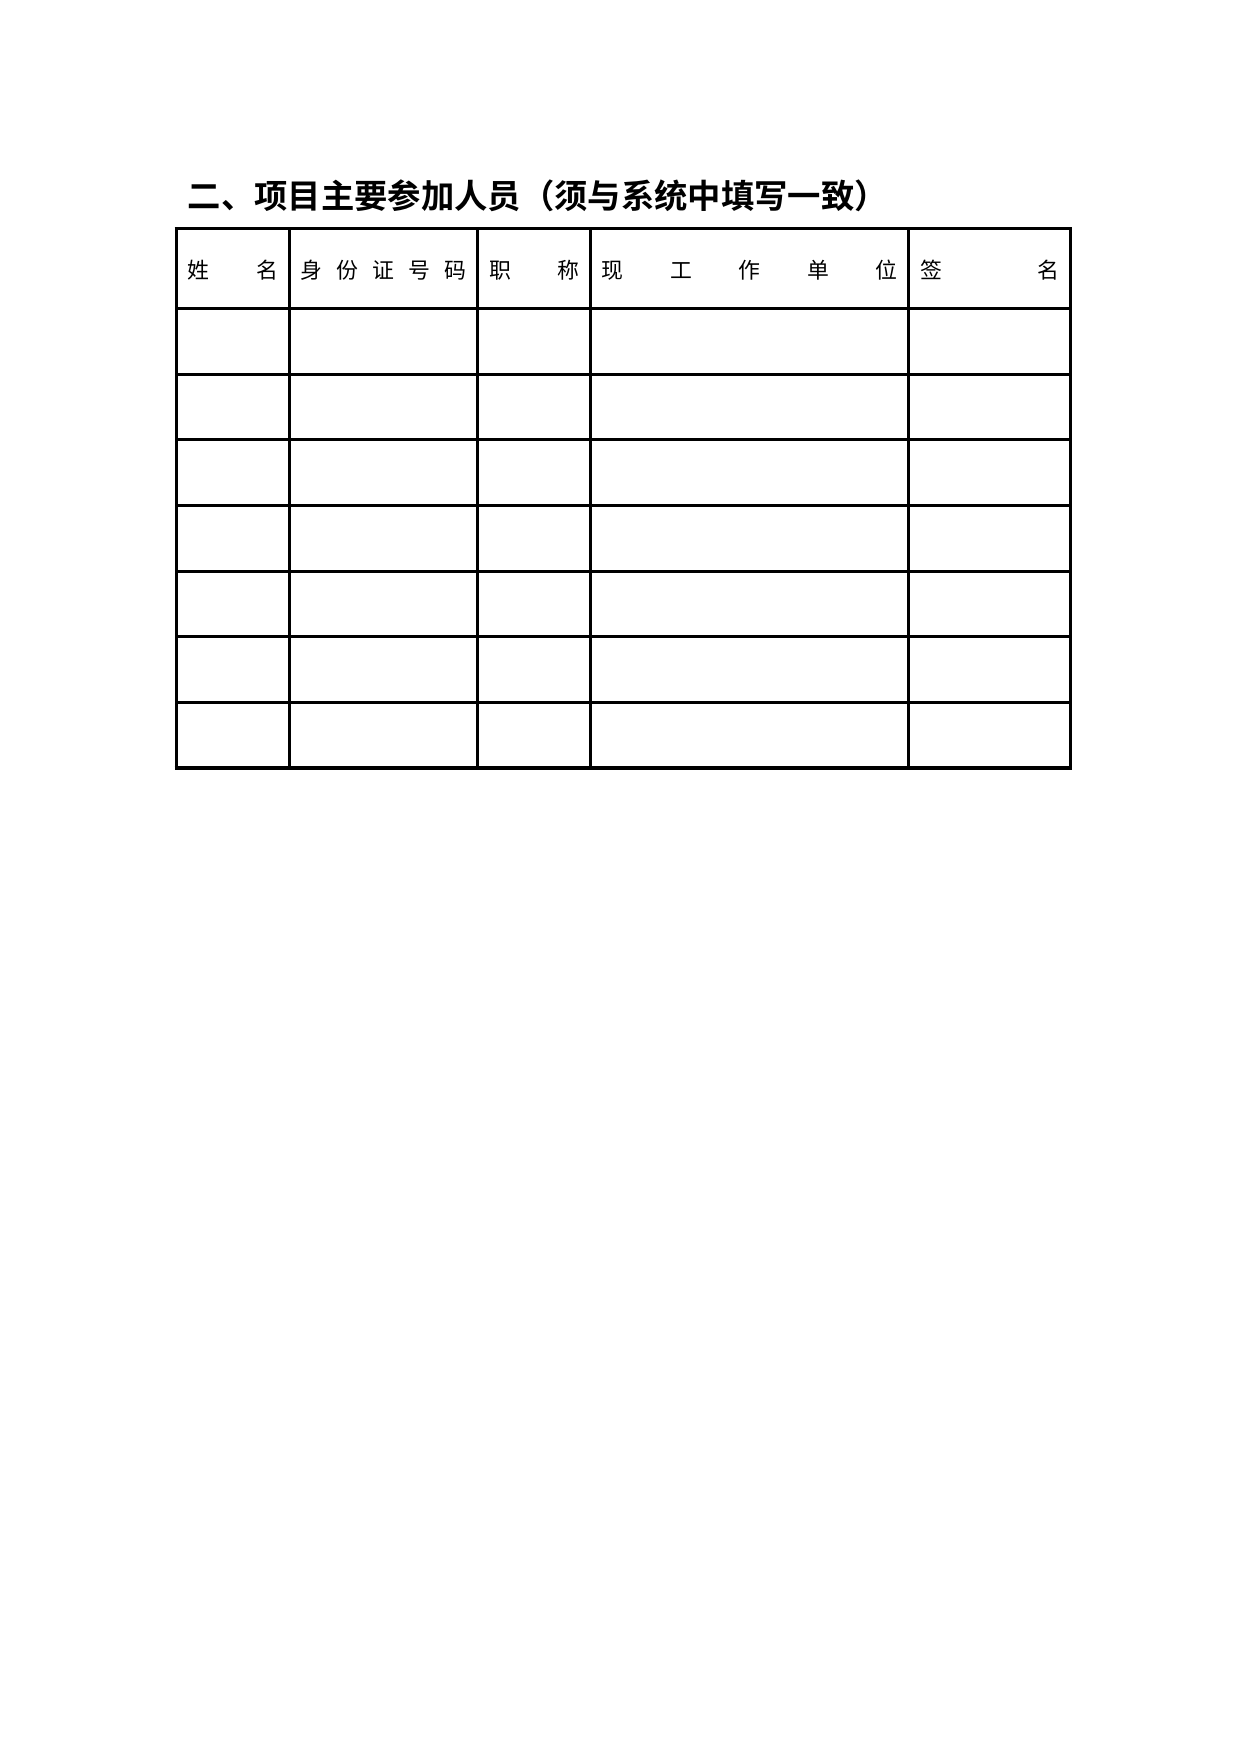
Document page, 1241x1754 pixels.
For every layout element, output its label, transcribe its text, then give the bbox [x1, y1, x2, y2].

table_cell [178, 310, 288, 373]
table_cell [291, 704, 476, 766]
table_cell [479, 441, 589, 504]
table_cell [592, 507, 907, 569]
table_header 签名 [910, 230, 1069, 307]
table_cell [592, 638, 907, 701]
table_cell [592, 573, 907, 635]
table_cell [910, 573, 1069, 635]
table_cell [479, 310, 589, 373]
table_header 姓名 [178, 230, 288, 307]
table_cell [178, 441, 288, 504]
table_cell [479, 507, 589, 569]
table_cell [178, 573, 288, 635]
table_cell [479, 638, 589, 701]
table_cell [592, 376, 907, 438]
table_cell [178, 376, 288, 438]
table_cell [592, 441, 907, 504]
table_cell [910, 376, 1069, 438]
text 二、项目主要参加人员（须与系统中填写一致） [187, 162, 1053, 227]
table_cell [291, 507, 476, 569]
table_cell [910, 507, 1069, 569]
table_cell [479, 573, 589, 635]
table_cell [910, 310, 1069, 373]
table_header 现工作单位 [592, 230, 907, 307]
table_cell [178, 704, 288, 766]
table_cell [592, 310, 907, 373]
table_cell [910, 441, 1069, 504]
table_cell [479, 376, 589, 438]
table_cell [291, 573, 476, 635]
table_cell [291, 441, 476, 504]
table_header 职称 [479, 230, 589, 307]
table_cell [178, 507, 288, 569]
table_cell [291, 638, 476, 701]
table_cell [291, 310, 476, 373]
table_cell [592, 704, 907, 766]
table_cell [291, 376, 476, 438]
table_cell [910, 638, 1069, 701]
table_cell [910, 704, 1069, 766]
table_header 身份证号码 [291, 230, 476, 307]
table_cell [479, 704, 589, 766]
table_cell [178, 638, 288, 701]
